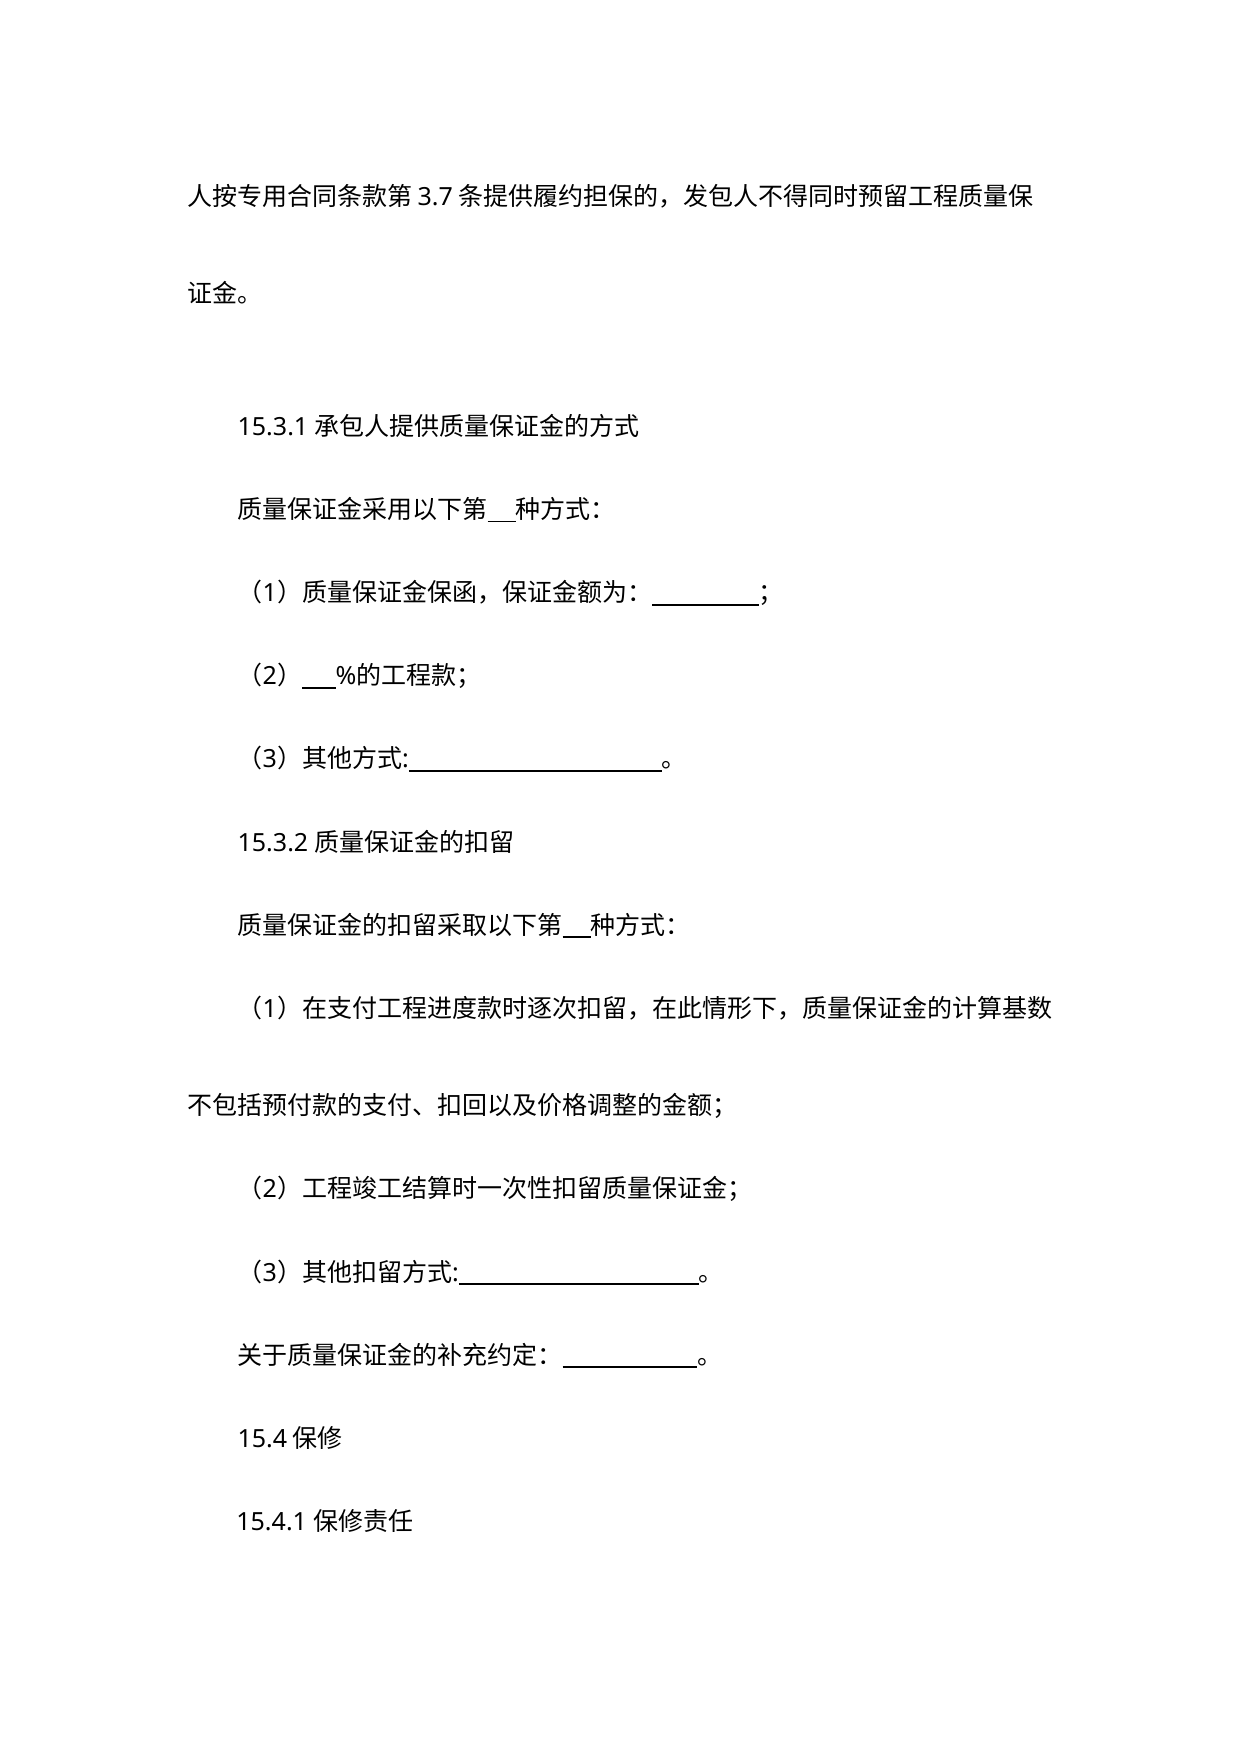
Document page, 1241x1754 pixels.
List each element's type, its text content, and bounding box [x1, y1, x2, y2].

text 质量保证金采用以下第 种方式： [187, 475, 1053, 540]
text 关于质量保证金的补充约定： 。 [187, 1321, 1053, 1386]
text （1）质量保证金保函，保证金额为： ； [187, 558, 1053, 623]
text （3）其他方式: 。 [187, 724, 1053, 789]
text 质量保证金的扣留采取以下第 种方式： [187, 891, 1053, 956]
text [187, 162, 1053, 324]
text 15.3.2 质量保证金的扣留 [187, 808, 1053, 873]
text 15.4保修 [187, 1404, 1053, 1469]
text 15.3.1 承包人提供质量保证金的方式 [187, 392, 1053, 457]
text 15.4.1 保修责任 [187, 1487, 1053, 1552]
text （2）工程竣工结算时一次性扣留质量保证金； [187, 1154, 1053, 1219]
text （3）其他扣留方式: 。 [187, 1238, 1053, 1303]
text （1）在支付工程进度款时逐次扣留，在此情形下，质量保证金的计算基数不包括预付款的支付、扣回以及价格调整的金额； [187, 974, 1053, 1136]
text （2） %的工程款； [187, 641, 1053, 706]
